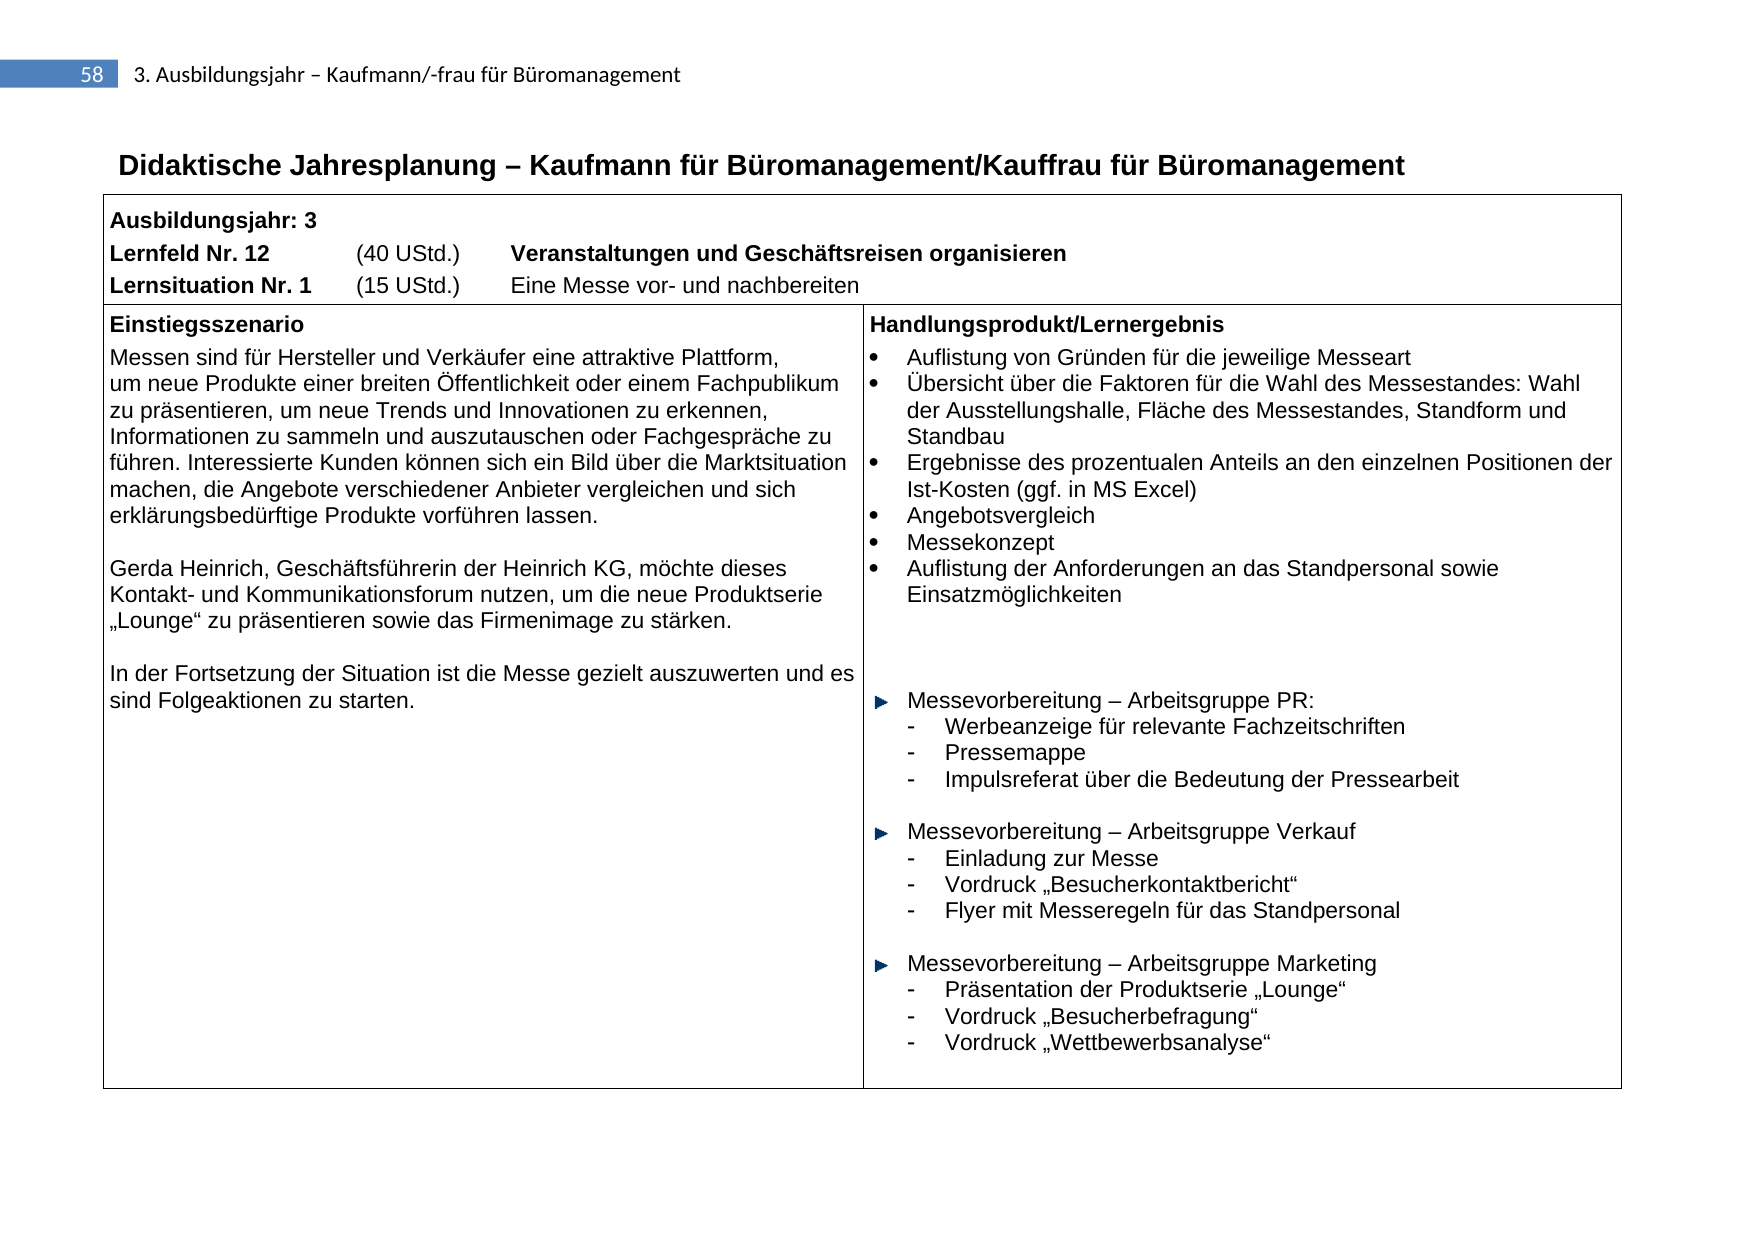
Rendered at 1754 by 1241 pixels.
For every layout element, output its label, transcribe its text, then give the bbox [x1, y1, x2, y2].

text Didaktische Jahresplanung – Kaufmann für Büromanagement/Kauffrau für Büromanagement [118, 148, 1606, 181]
picture [870, 691, 888, 709]
table_header Ausbildungsjahr: 3 Lernfeld Nr. 12 (40 UStd.) Veranstaltungen und Geschäftsreisen organisieren Lernsituation Nr. 1 (15 UStd.) Eine Messe vor- und nachbereiten [104, 195, 1621, 304]
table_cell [104, 305, 863, 1088]
picture [870, 823, 888, 840]
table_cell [864, 305, 1621, 1088]
picture [870, 955, 888, 972]
